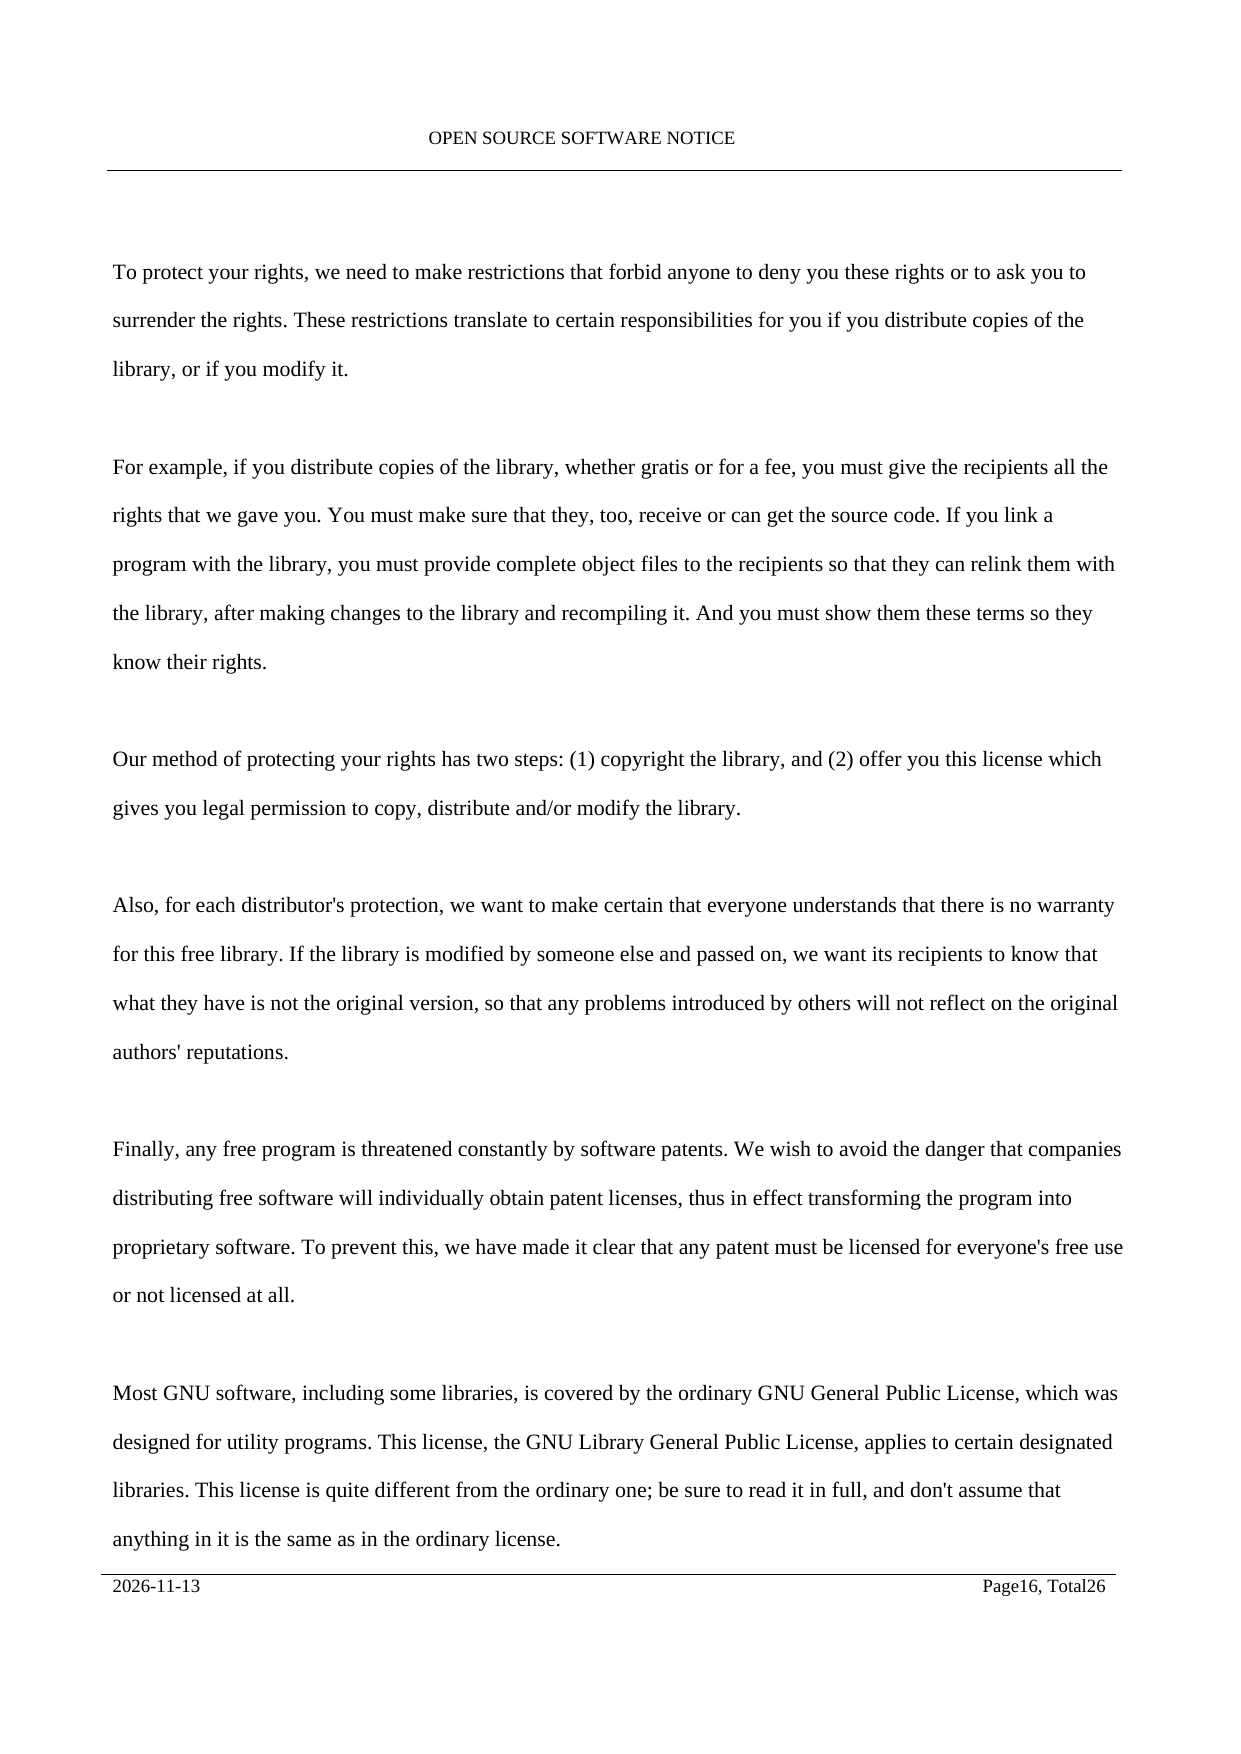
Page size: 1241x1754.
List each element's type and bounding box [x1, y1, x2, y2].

text [112, 206, 1128, 1555]
